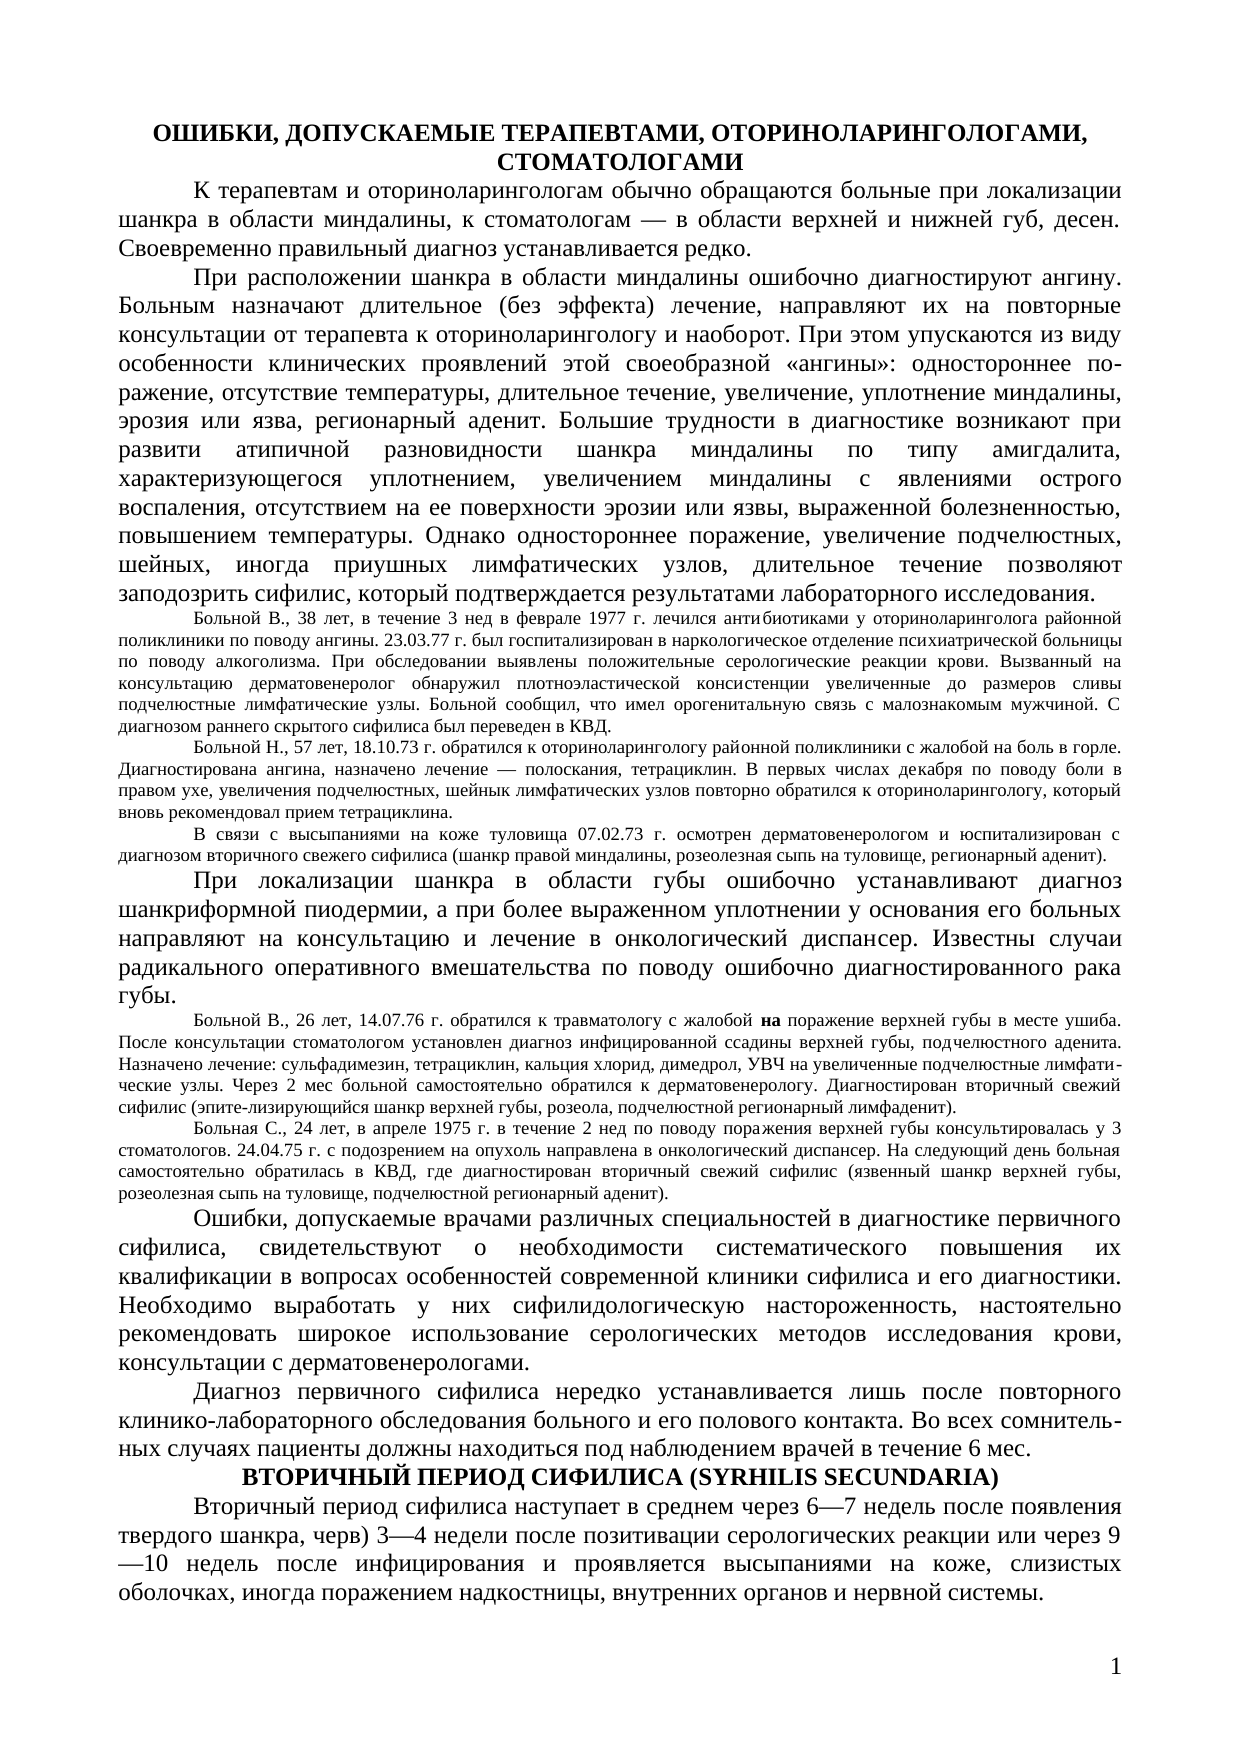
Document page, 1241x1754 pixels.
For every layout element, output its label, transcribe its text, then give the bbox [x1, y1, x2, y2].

text Больной В., 26 лет, 14.07.76 г. обратился к травматологу с жалобой на поражение верхней губы в месте ушиба. После консультации стоматологом установлен диагноз инфицированной ссадины верхней губы, подчелюстного аденита. Назначено лечение: сульфадимезин, тетрациклин, кальция хлорид, димедрол, УВЧ на увеличенные подчелюстные лимфатические узлы. Через 2 мес больной самостоятельно обратился к дерматовенерологу. Диагностирован вторичный свежий сифилис (эпите-лизирующийся шанкр верхней губы, розеола, подчелюстной регионарный лимфаденит). [118, 1009, 1122, 1117]
text Больная С., 24 лет, в апреле 1975 г. в течение 2 нед по поводу поражения верхней губы консультировалась у 3 стоматологов. 24.04.75 г. с подозрением на опухоль направлена в онкологический диспансер. На следующий день больная самостоятельно обратилась в КВД, где диагностирован вторичный свежий сифилис (язвенный шанкр верхней губы, розеолезная сыпь на туловище, подчелюстной регионарный аденит). [118, 1117, 1122, 1203]
text К терапевтам и оториноларингологам обычно обращаются больные при локализации шанкра в области миндалины, к стоматологам — в области верхней и нижней губ, десен. Своевременно правильный диагноз устанавливается редко. [118, 176, 1122, 262]
text В связи с высыпаниями на коже туловища 07.02.73 г. осмотрен дерматовенерологом и юспитализирован с диагнозом вторичного свежего сифилиса (шанкр правой миндалины, розеолезная сыпь на туловище, регионарный аденит). [118, 822, 1122, 866]
text ВТОРИЧНЫЙ ПЕРИОД СИФИЛИСА (SYRHILIS SECUNDARIA) [118, 1462, 1122, 1491]
text Ошибки, допускаемые врачами различных специальностей в диагностике первичного сифилиса, свидетельствуют о необходимости систематического повышения их квалификации в вопросах особенностей современной клиники сифилиса и его диагностики. Необходимо выработать у них сифилидологическую настороженность, настоятельно рекомендовать широкое использование серологических методов исследования крови, консультации с дерматовенерологами. [118, 1203, 1122, 1376]
text Диагноз первичного сифилиса нередко устанавливается лишь после повторного клинико-лабораторного обследования больного и его полового контакта. Во всех сомнительных случаях пациенты должны находиться под наблюдением врачей в течение 6 мес. [118, 1376, 1122, 1462]
text При расположении шанкра в области миндалины ошибочно диагностируют ангину. Больным назначают длительное (без эффекта) лечение, направляют их на повторные консультации от терапевта к оториноларингологу и наоборот. При этом упускаются из виду особенности клинических проявлений этой своеобразной «ангины»: одностороннее поражение, отсутствие температуры, длительное течение, увеличение, уплотнение миндалины, эрозия или язва, регионарный аденит. Большие трудности в диагностике возникают при развити атипичной разновидности шанкра миндалины по типу амигдалита, характеризующегося уплотнением, увеличением миндалины с явлениями острого воспаления, отсутствием на ее поверхности эрозии или язвы, выраженной болезненностью, повышением температуры. Однако одностороннее поражение, увеличение подчелюстных, шейных, иногда приушных лимфатических узлов, длительное течение позволяют заподозрить сифилис, который подтверждается результатами лабораторного исследования. [118, 262, 1122, 607]
text Больной Н., 57 лет, 18.10.73 г. обратился к оториноларингологу районной поликлиники с жалобой на боль в горле. Диагностирована ангина, назначено лечение — полоскания, тетрациклин. В первых числах декабря по поводу боли в правом ухе, увеличения подчелюстных, шейнык лимфатических узлов повторно обратился к оториноларингологу, который вновь рекомендовал прием тетрациклина. [118, 736, 1122, 822]
text Больной В., 38 лет, в течение 3 нед в феврале 1977 г. лечился антибиотиками у оториноларинголога районной поликлиники по поводу ангины. 23.03.77 г. был госпитализирован в наркологическое отделение психиатрической больницы по поводу алкоголизма. При обследовании выявлены положительные серологические реакции крови. Вызванный на консультацию дерматовенеролог обнаружил плотноэластической консистенции увеличенные до размеров сливы подчелюстные лимфатические узлы. Больной сообщил, что имел орогенитальную связь с малознакомым мужчиной. С диагнозом раннего скрытого сифилиса был переведен в КВД. [118, 607, 1122, 736]
subtitle ОШИБКИ, ДОПУСКАЕМЫЕ ТЕРАПЕВТАМИ, ОТОРИНОЛАРИНГОЛОГАМИ, СТОМАТОЛОГАМИ [118, 118, 1122, 176]
text При локализации шанкра в области губы ошибочно устанавливают диагноз шанкриформной пиодермии, а при более выраженном уплотнении у основания его больных направляют на консультацию и лечение в онкологический диспансер. Известны случаи радикального оперативного вмешательства по поводу ошибочно диагностированного рака губы. [118, 866, 1122, 1009]
text Вторичный период сифилиса наступает в среднем через 6—7 недель после появления твердого шанкра, черв) 3—4 недели после позитивации серологических реакции или через 9—10 недель после инфицирования и проявляется высыпаниями на коже, слизистых оболочках, иногда поражением надкостницы, внутренних органов и нервной системы. [118, 1491, 1122, 1606]
